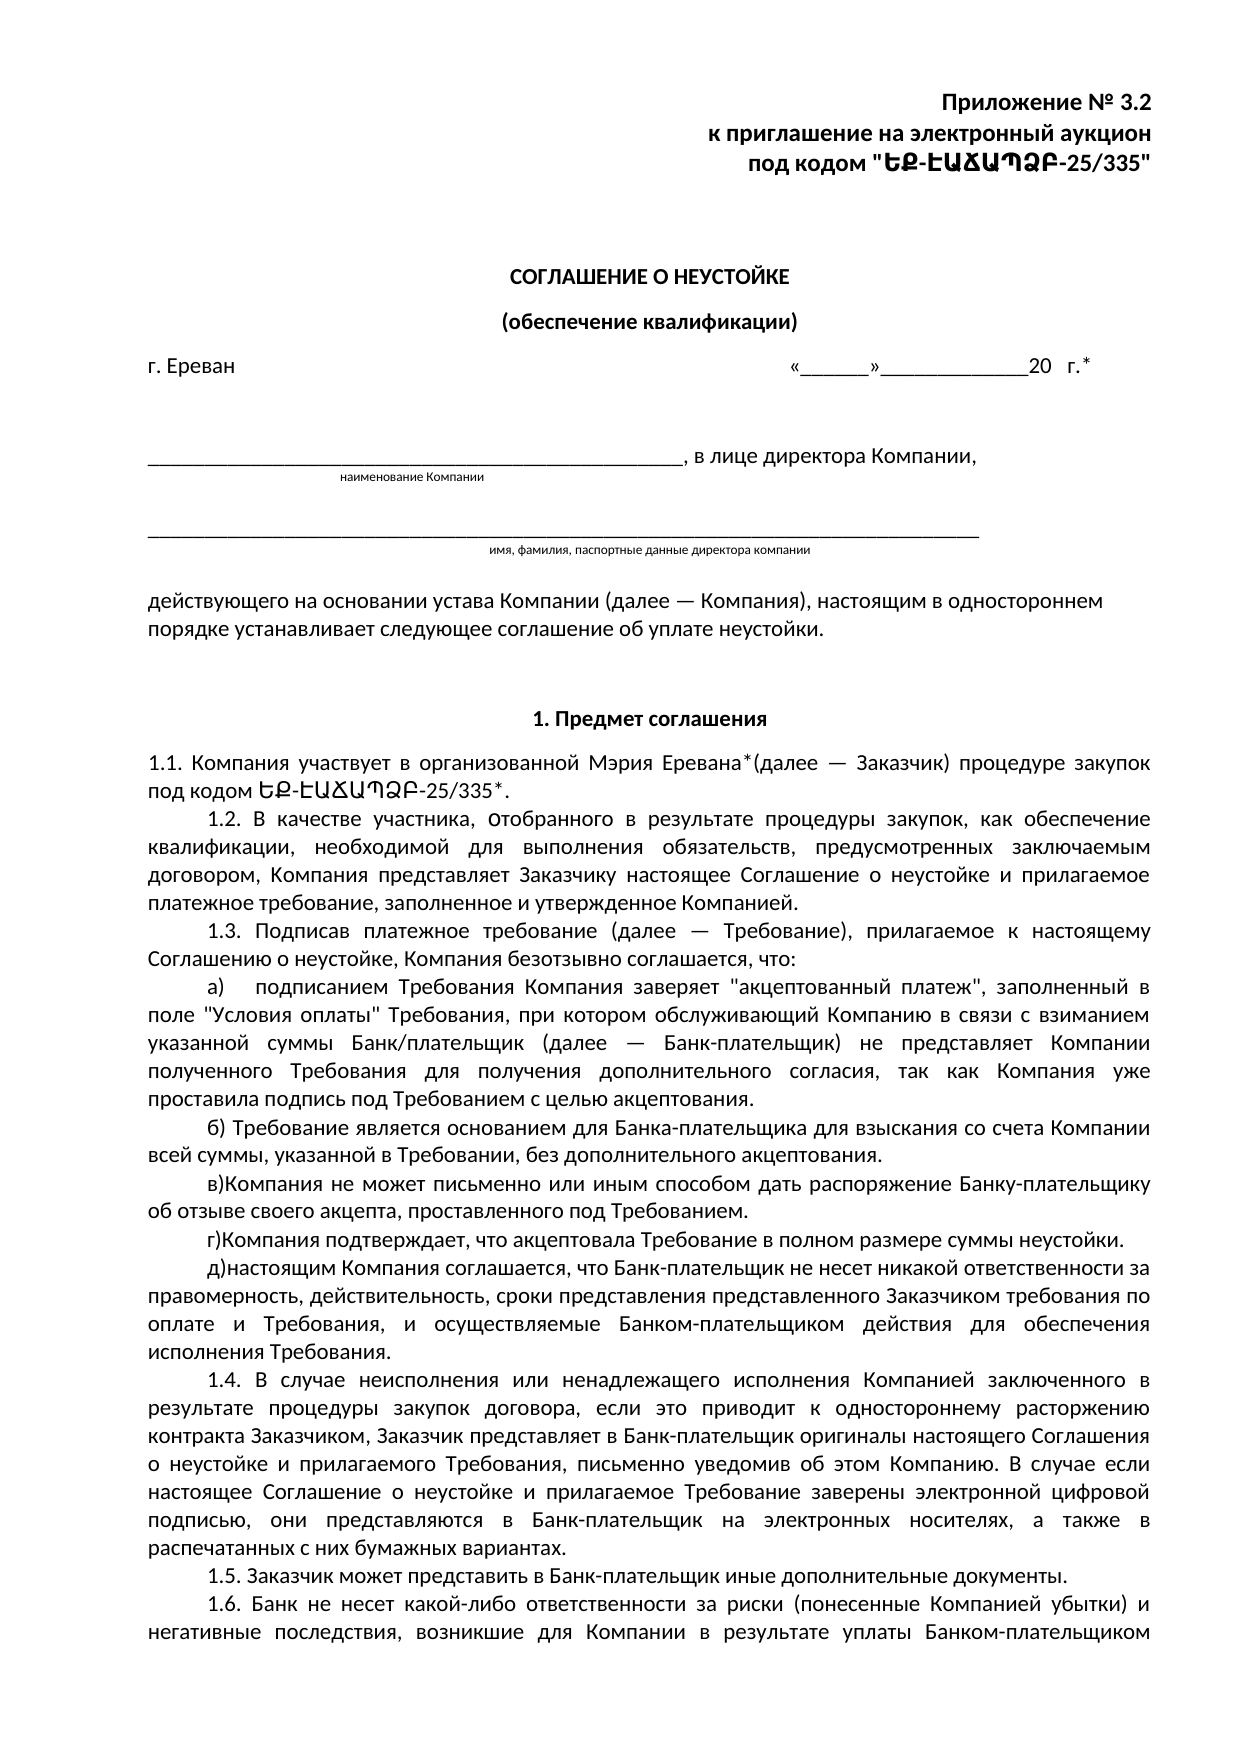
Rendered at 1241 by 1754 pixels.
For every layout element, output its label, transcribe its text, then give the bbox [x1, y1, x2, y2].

table_header г. Ереван [136, 351, 635, 396]
text _______________________________________________, в лице директора Компании, [148, 441, 1152, 469]
text имя, фамилия, паспортные данные директора компании [148, 542, 1152, 569]
text б) Требование является основанием для Банка-плательщика для взыскания со счета Компании всей суммы, указанной в Требовании, без дополнительного акцептования. [148, 1113, 1152, 1169]
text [148, 1589, 1152, 1645]
text 1.3. Подписав платежное требование (далее — Требование), прилагаемое к настоящему Соглашению о неустойке, Компания безотзывно соглашается, что: [148, 916, 1152, 972]
text действующего на основании устава Компании (далее — Компания), настоящим в одностороннем [148, 586, 1152, 614]
text (обеспечение квалификации) [148, 307, 1152, 335]
text в)Компания не может письменно или иным способом дать распоряжение Банку-плательщику об отзыве своего акцепта, проставленного под Требованием. [148, 1169, 1152, 1225]
text под кодом "ԵՔ-ԷԱՃԱՊՁԲ-25/335" [177, 147, 1152, 178]
text д)настоящим Компания соглашается, что Банк-плательщик не несет никакой ответственности за правомерность, действительность, сроки представления представленного Заказчиком требования по оплате и Требования, и осуществляемые Банком-плательщиком действия для обеспечения исполнения Требования. [148, 1253, 1152, 1365]
text г)Компания подтверждает, что акцептовала Требование в полном размере суммы неустойки. [148, 1225, 1152, 1253]
text 1.5. Заказчик может представить в Банк-плательщик иные дополнительные документы. [148, 1561, 1152, 1589]
text _________________________________________________________________________ [148, 513, 1152, 542]
text 1.1. Компания участвует в организованной Мэрия Еревана*(далее — Заказчик) процедуре закупок под кодом ԵՔ-ԷԱՃԱՊՁԲ-25/335*. [148, 748, 1152, 804]
text 1.4. В случае неисполнения или ненадлежащего исполнения Компанией заключенного в результате процедуры закупок договора, если это приводит к одностороннему расторжению контракта Заказчиком, Заказчик представляет в Банк-плательщик оригиналы настоящего Соглашения о неустойке и прилагаемого Требования, письменно уведомив об этом Компанию. В случае если настоящее Соглашение о неустойке и прилагаемое Требование заверены электронной цифровой подписью, они представляются в Банк-плательщик на электронных носителях, а также в распечатанных с них бумажных вариантах. [148, 1365, 1152, 1561]
text 1.2. В качестве участника, օтобранного в результате процедуры закупок, как обеспечение квалификации, необходимой для выполнения обязательств, предусмотренных заключаемым договором, Kомпания представляет Заказчику настоящее Соглашение о неустойке и прилагаемое платежное требование, заполненное и утвержденное Компанией. [148, 804, 1152, 916]
text порядке устанавливает следующее соглашение об уплате неустойки. [148, 614, 1152, 642]
text к приглашение на электронный аукцион [177, 117, 1152, 147]
text СОГЛАШЕНИЕ О НЕУСТОЙКЕ [148, 262, 1152, 290]
table_header «______»_____________20 г.* [635, 351, 1104, 396]
text 1. Предмет соглашения [148, 704, 1152, 732]
text наименование Компании [340, 469, 1152, 497]
text Приложение № 3.2 [148, 86, 1152, 117]
text а) подписанием Требования Компания заверяет "акцептованный платеж", заполненный в поле "Условия оплаты" Требования, при котором обслуживающий Компанию в связи с взиманием указанной суммы Банк/плательщик (далее — Банк-плательщик) не представляет Компании полученного Требования для получения дополнительного согласия, так как Компания уже проставила подпись под Требованием с целью акцептования. [148, 972, 1152, 1113]
